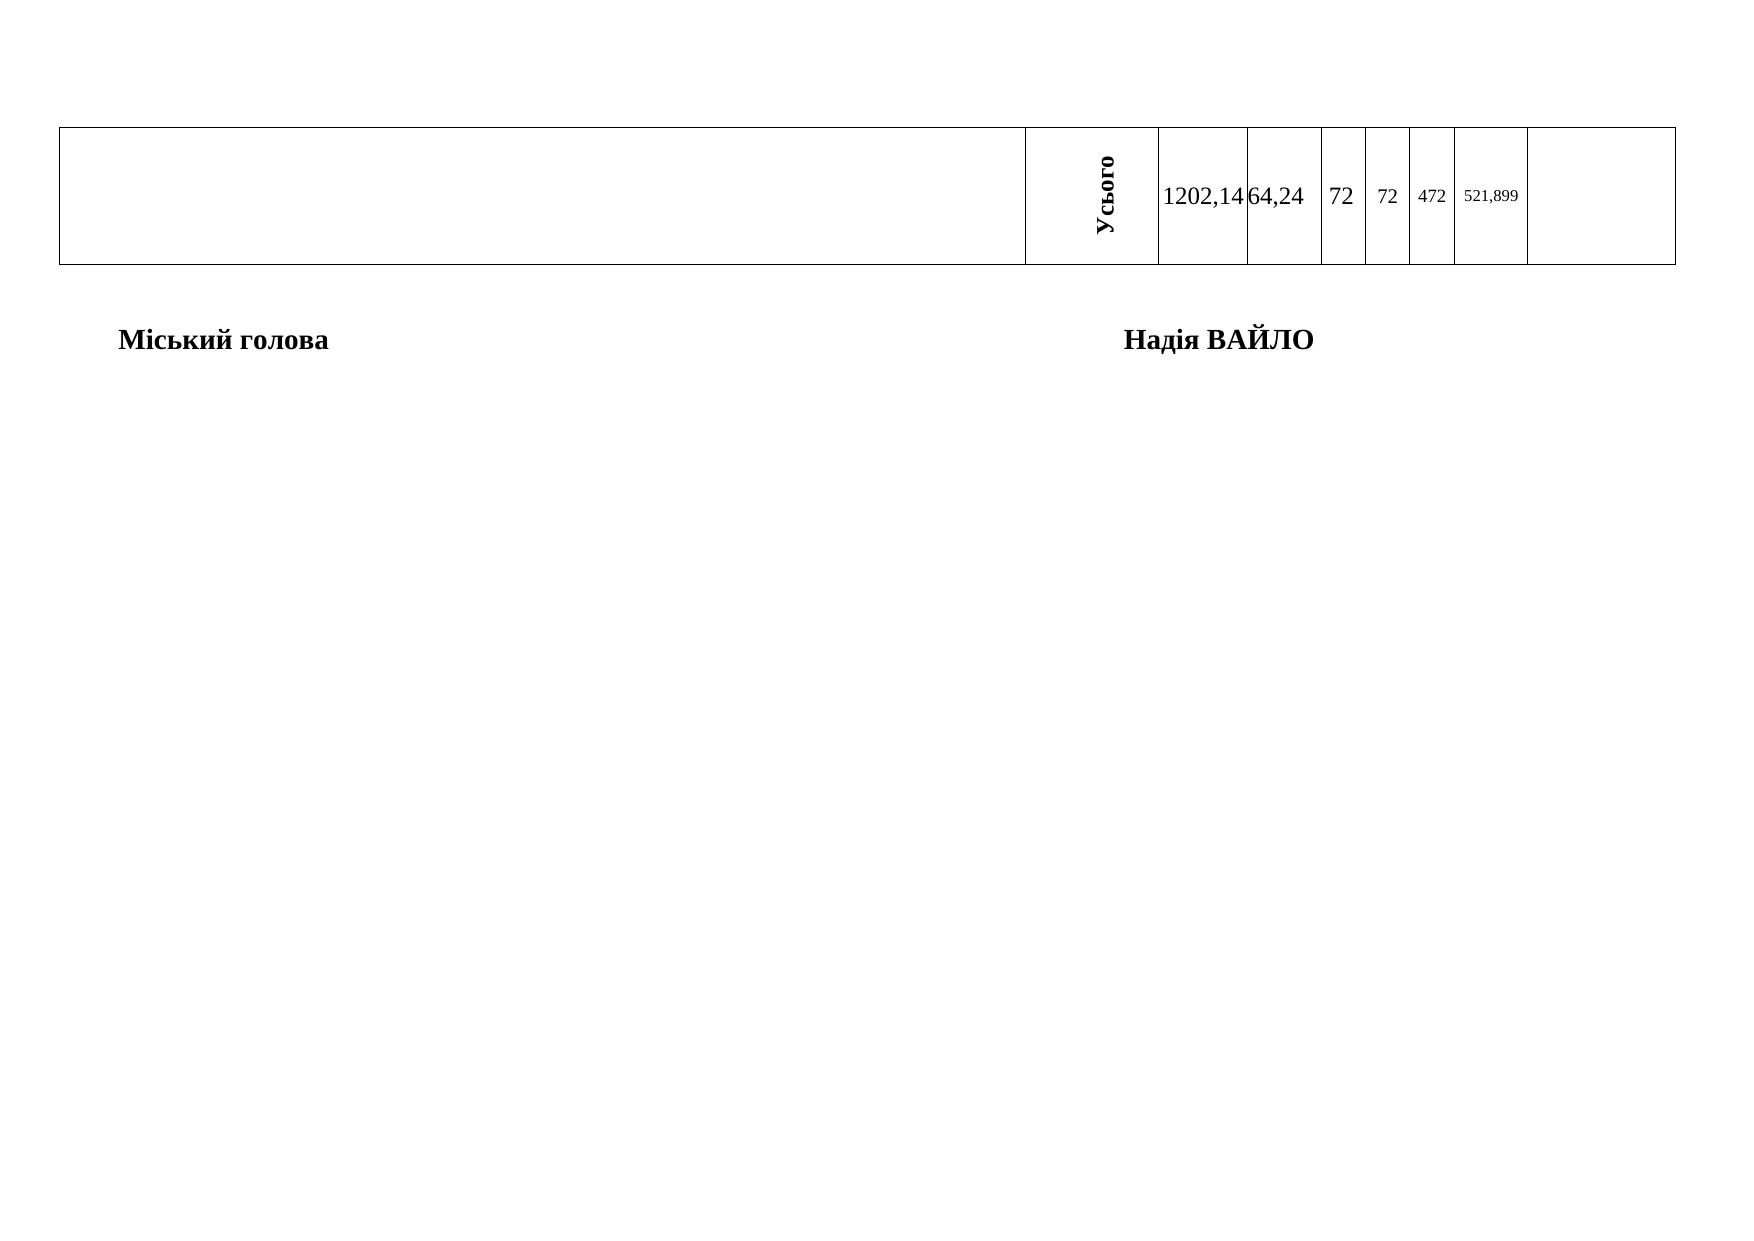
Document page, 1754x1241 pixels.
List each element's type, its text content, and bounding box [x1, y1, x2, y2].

table_cell 72 [1366, 128, 1409, 264]
table_cell [1528, 128, 1675, 264]
text Міський голова Надія ВАЙЛО [118, 322, 1636, 356]
table_cell Усього [1026, 128, 1158, 264]
table_cell 472 [1410, 128, 1454, 264]
table_cell 72 [1322, 128, 1365, 264]
table_cell 1202,14 [1159, 128, 1247, 264]
table_cell 64,24 [1248, 128, 1321, 264]
table_cell 521,899 [1455, 128, 1527, 264]
